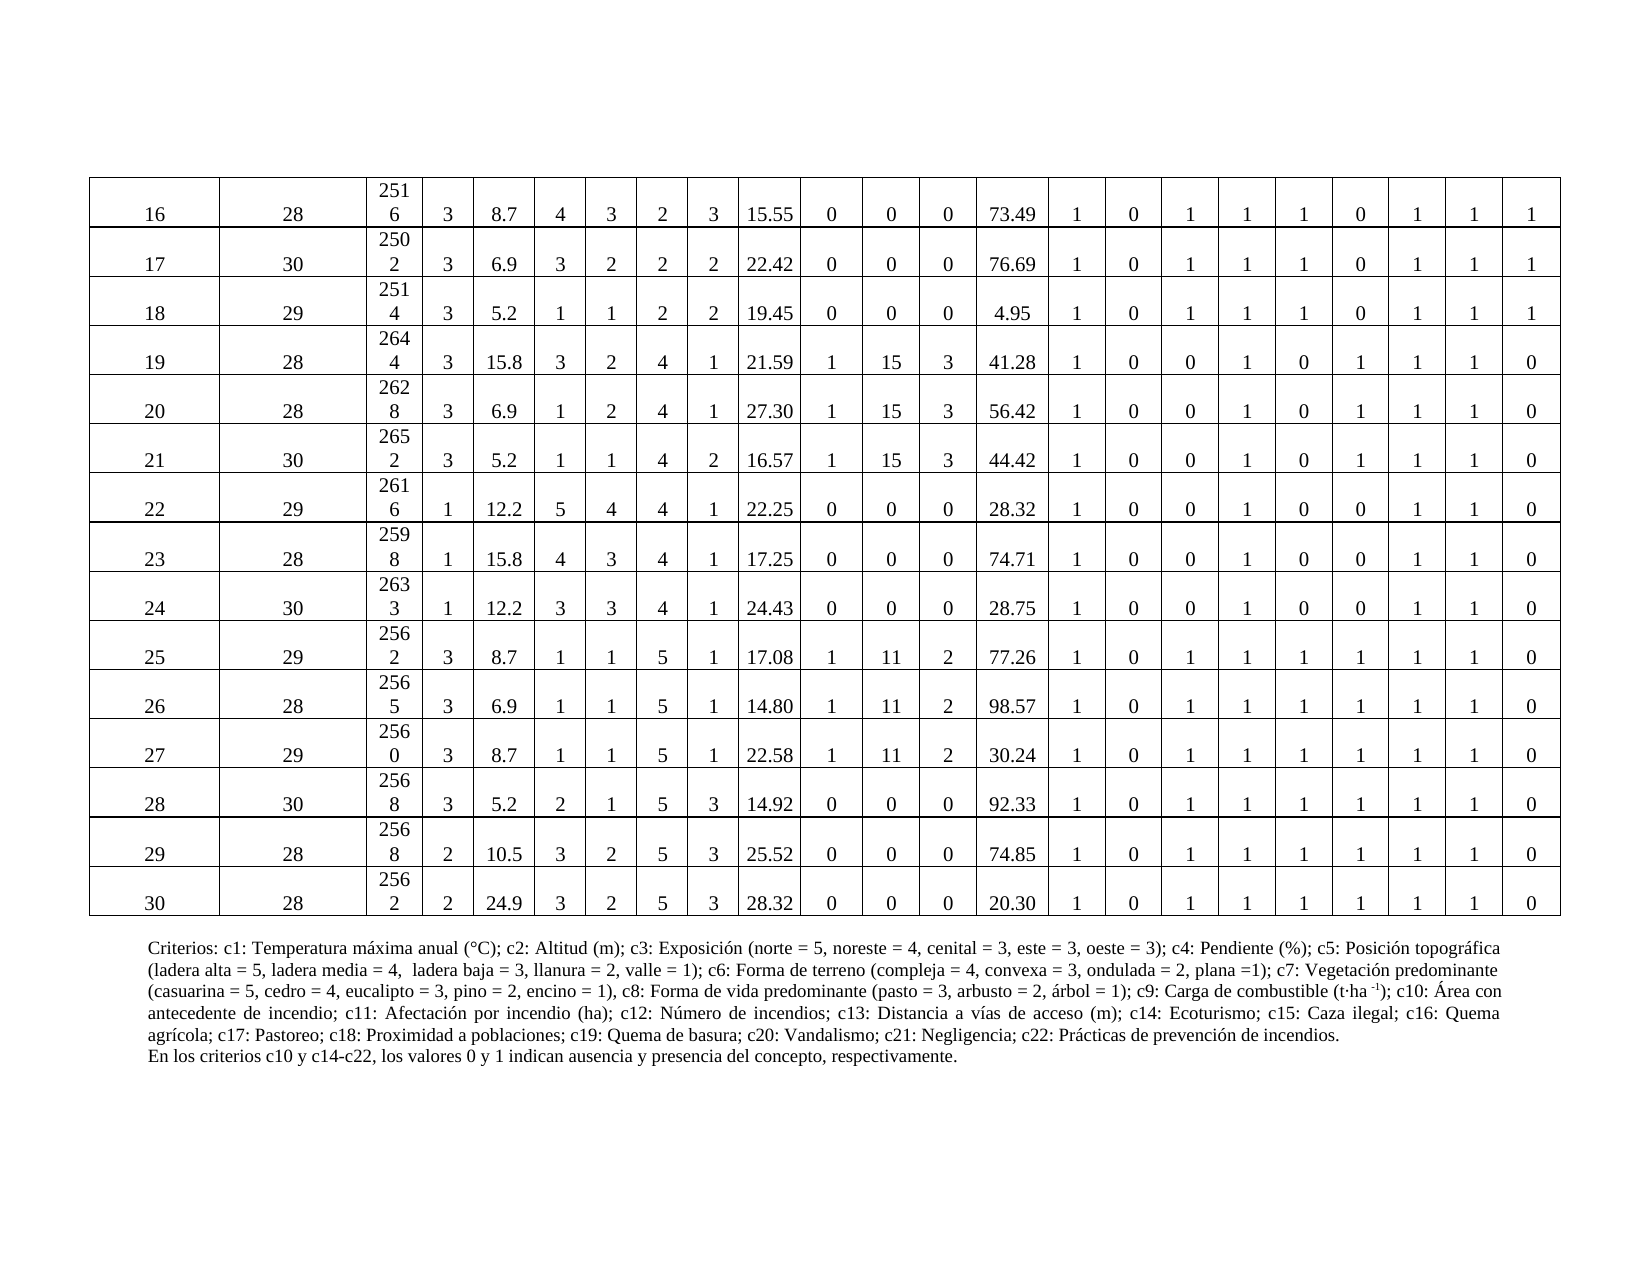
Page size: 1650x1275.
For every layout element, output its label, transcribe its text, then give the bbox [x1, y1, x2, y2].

table_cell 5 [535, 473, 585, 521]
table_cell 1 [1219, 523, 1275, 571]
table_cell 1 [1389, 572, 1445, 620]
table_cell 1 [1049, 867, 1105, 915]
table_cell 0 [1333, 473, 1388, 521]
table_cell 1 [1219, 818, 1275, 866]
table_cell 6.9 [474, 375, 534, 423]
table_cell 1 [801, 326, 862, 374]
table_cell 1 [1219, 867, 1275, 915]
table_cell 1 [1333, 621, 1388, 669]
table_cell 1 [1276, 818, 1332, 866]
table_cell 28.32 [739, 867, 800, 915]
table_cell 4 [637, 572, 687, 620]
table_cell 18 [90, 277, 219, 325]
table_cell 28 [220, 375, 366, 423]
table_cell 3 [920, 375, 976, 423]
table_cell 0 [863, 178, 919, 226]
table_cell 3 [423, 228, 473, 276]
table_cell 1 [1049, 670, 1105, 718]
table_cell 8.7 [474, 719, 534, 767]
table_cell 24 [90, 572, 219, 620]
table_cell 1 [688, 473, 738, 521]
table_cell 1 [586, 768, 636, 816]
table_cell 3 [586, 572, 636, 620]
table_cell 11 [863, 670, 919, 718]
table_cell 0 [863, 228, 919, 276]
table_cell 0 [1106, 818, 1161, 866]
table_cell 4 [637, 424, 687, 472]
table_cell 29 [220, 473, 366, 521]
table_cell 28 [220, 867, 366, 915]
table_cell 1 [1446, 424, 1502, 472]
table_cell 0 [1333, 178, 1388, 226]
table_cell 1 [1049, 277, 1105, 325]
table_cell 20.30 [977, 867, 1048, 915]
table_cell 3 [535, 228, 585, 276]
table_cell 1 [1389, 867, 1445, 915]
table_cell 1 [1219, 621, 1275, 669]
table_cell 22.42 [739, 228, 800, 276]
table_cell 1 [1333, 670, 1388, 718]
table_cell 1 [1389, 473, 1445, 521]
table_cell 2 [586, 228, 636, 276]
table_cell 26 [90, 670, 219, 718]
table_cell 0 [1276, 473, 1332, 521]
table_cell 0 [920, 572, 976, 620]
table_cell 41.28 [977, 326, 1048, 374]
table_cell 1 [1389, 719, 1445, 767]
table_cell 1 [1333, 375, 1388, 423]
table_cell 2565 [367, 670, 422, 718]
table_cell 1 [1503, 228, 1560, 276]
table_cell 10.5 [474, 818, 534, 866]
table_cell 56.42 [977, 375, 1048, 423]
table_cell 1 [1162, 621, 1218, 669]
table_cell 3 [535, 867, 585, 915]
table_cell 0 [1276, 326, 1332, 374]
text Criterios: c1: Temperatura máxima anual (°C); c2: Altitud (m); c3: Exposición (norte = 5, noreste = 4, cenital = 3, este = 3, oeste = 3); c4: Pendiente (%); c5: Posición topográfica (ladera alta = 5, ladera media = 4, ladera baja = 3, llanura = 2, valle = 1); c6: Forma de terreno (compleja = 4, convexa = 3, ondulada = 2, plana =1); c7: Vegetación predominante (casuarina = 5, cedro = 4, eucalipto = 3, pino = 2, encino = 1), c8: Forma de vida predominante (pasto = 3, arbusto = 2, árbol = 1); c9: Carga de combustible (t∙ha-1); c10: Área con antecedente de incendio; c11: Afectación por incendio (ha); c12: Número de incendios; c13: Distancia a vías de acceso (m); c14: Ecoturismo; c15: Caza ilegal; c16: Quema agrícola; c17: Pastoreo; c18: Proximidad a poblaciones; c19: Quema de basura; c20: Vandalismo; c21: Negligencia; c22: Prácticas de prevención de incendios. [148, 937, 1502, 1045]
table_cell 1 [1389, 768, 1445, 816]
table_cell 1 [1162, 867, 1218, 915]
table_cell 3 [423, 277, 473, 325]
table_cell 1 [688, 719, 738, 767]
table_cell 1 [1333, 818, 1388, 866]
table_cell 2652 [367, 424, 422, 472]
table_cell 1 [1446, 818, 1502, 866]
table_cell 0 [1106, 375, 1161, 423]
table_cell 1 [1389, 178, 1445, 226]
table_cell 1 [1219, 228, 1275, 276]
table_cell 1 [1446, 473, 1502, 521]
table_cell 1 [1503, 178, 1560, 226]
table_cell 0 [920, 768, 976, 816]
table_cell 3 [423, 768, 473, 816]
table_cell 1 [1389, 277, 1445, 325]
table_cell 3 [423, 178, 473, 226]
table_cell 14.92 [739, 768, 800, 816]
table_cell 1 [1276, 621, 1332, 669]
table_cell 0 [1503, 424, 1560, 472]
table_cell 4 [637, 326, 687, 374]
table_cell 4.95 [977, 277, 1048, 325]
table_cell 2 [586, 375, 636, 423]
table_cell 1 [1446, 621, 1502, 669]
table_cell 0 [801, 818, 862, 866]
table_cell 0 [1503, 572, 1560, 620]
table_cell 3 [423, 621, 473, 669]
table_cell 1 [1162, 670, 1218, 718]
table_cell 22 [90, 473, 219, 521]
table_cell 29 [220, 621, 366, 669]
table_cell 30 [220, 424, 366, 472]
table_cell 3 [920, 424, 976, 472]
table_cell 1 [1049, 326, 1105, 374]
table_cell 74.85 [977, 818, 1048, 866]
table_cell 1 [1162, 228, 1218, 276]
table_cell 4 [637, 473, 687, 521]
table_cell 1 [586, 277, 636, 325]
table_cell 0 [801, 277, 862, 325]
table_cell 23 [90, 523, 219, 571]
table_cell 28 [220, 818, 366, 866]
table_cell 0 [920, 473, 976, 521]
table_cell 0 [1106, 523, 1161, 571]
table_cell 1 [1219, 178, 1275, 226]
table_cell 3 [423, 326, 473, 374]
table_cell 1 [1049, 375, 1105, 423]
table_cell 2 [637, 228, 687, 276]
table_cell 5 [637, 818, 687, 866]
table_cell 1 [1162, 178, 1218, 226]
table_cell 19 [90, 326, 219, 374]
table_cell 76.69 [977, 228, 1048, 276]
table_cell 1 [1049, 523, 1105, 571]
table_cell 1 [1049, 621, 1105, 669]
table_cell 0 [863, 523, 919, 571]
table_cell 0 [1106, 719, 1161, 767]
table_cell 24.9 [474, 867, 534, 915]
table_cell 0 [801, 572, 862, 620]
table_cell 6.9 [474, 228, 534, 276]
table_cell 0 [863, 768, 919, 816]
table_cell 1 [1446, 670, 1502, 718]
table_cell 11 [863, 621, 919, 669]
table_cell 0 [1276, 572, 1332, 620]
table_cell 0 [1106, 768, 1161, 816]
table_cell 1 [1389, 621, 1445, 669]
table_cell 3 [586, 178, 636, 226]
table_cell 0 [1333, 228, 1388, 276]
table_cell 11 [863, 719, 919, 767]
table_cell 25.52 [739, 818, 800, 866]
table_cell 1 [1049, 473, 1105, 521]
table_cell 1 [1333, 768, 1388, 816]
table_cell 28.75 [977, 572, 1048, 620]
table_cell 1 [1276, 867, 1332, 915]
table_cell 0 [1106, 228, 1161, 276]
table_cell 1 [1219, 326, 1275, 374]
table_cell 1 [1276, 719, 1332, 767]
table_cell 1 [1389, 818, 1445, 866]
table_cell 0 [920, 178, 976, 226]
table_cell 1 [535, 375, 585, 423]
table_cell 0 [1333, 572, 1388, 620]
table_cell 1 [1276, 178, 1332, 226]
table_cell 2516 [367, 178, 422, 226]
table_cell 0 [1106, 424, 1161, 472]
table_cell 0 [863, 473, 919, 521]
table_cell 1 [801, 719, 862, 767]
table_cell 3 [535, 326, 585, 374]
table_cell 0 [863, 818, 919, 866]
table_cell 77.26 [977, 621, 1048, 669]
table_cell 1 [1389, 523, 1445, 571]
table_cell 0 [1503, 326, 1560, 374]
table_cell 2 [637, 277, 687, 325]
table_cell 1 [1389, 326, 1445, 374]
table_cell 1 [1049, 178, 1105, 226]
table_cell 1 [1049, 572, 1105, 620]
table_cell 15 [863, 375, 919, 423]
table_cell 3 [423, 670, 473, 718]
table_cell 0 [920, 228, 976, 276]
table_cell 2560 [367, 719, 422, 767]
table_cell 0 [1333, 277, 1388, 325]
table_cell 0 [1106, 867, 1161, 915]
table_cell 4 [637, 523, 687, 571]
table_cell 5.2 [474, 277, 534, 325]
table_cell 28 [220, 326, 366, 374]
table_cell 12.2 [474, 473, 534, 521]
table_cell 30.24 [977, 719, 1048, 767]
table_cell 0 [1503, 867, 1560, 915]
table_cell 1 [586, 621, 636, 669]
table_cell 1 [586, 719, 636, 767]
table_cell 1 [1219, 277, 1275, 325]
table_cell 1 [1162, 719, 1218, 767]
table_cell 1 [1276, 228, 1332, 276]
table_cell 1 [1446, 768, 1502, 816]
table_cell 0 [1106, 178, 1161, 226]
table_cell 0 [801, 867, 862, 915]
table_cell 3 [586, 523, 636, 571]
table_cell 5 [637, 768, 687, 816]
table_cell 17 [90, 228, 219, 276]
table_cell 0 [801, 523, 862, 571]
table_cell 5 [637, 719, 687, 767]
table_cell 0 [1162, 473, 1218, 521]
table_cell 1 [1219, 424, 1275, 472]
table_cell 29 [220, 719, 366, 767]
table_cell 0 [1503, 473, 1560, 521]
table_cell 1 [688, 621, 738, 669]
table_cell 30 [220, 768, 366, 816]
table_cell 30 [220, 572, 366, 620]
table_cell 1 [1276, 670, 1332, 718]
table_cell 1 [1219, 572, 1275, 620]
table_cell 0 [920, 818, 976, 866]
table_cell 0 [1162, 375, 1218, 423]
table_cell 3 [423, 719, 473, 767]
table_cell 0 [1503, 719, 1560, 767]
table_cell 2 [586, 818, 636, 866]
table_cell 27 [90, 719, 219, 767]
table_cell 1 [423, 572, 473, 620]
table_cell 0 [920, 277, 976, 325]
table_cell 1 [1219, 768, 1275, 816]
table_cell 1 [1446, 277, 1502, 325]
table_cell 1 [1503, 277, 1560, 325]
table_cell 5 [637, 621, 687, 669]
table_cell 0 [1276, 375, 1332, 423]
table_cell 1 [1446, 375, 1502, 423]
table_cell 1 [1219, 375, 1275, 423]
table_cell 5.2 [474, 768, 534, 816]
table_cell 0 [863, 277, 919, 325]
table_cell 15 [863, 424, 919, 472]
table_cell 0 [1503, 523, 1560, 571]
table_cell 1 [586, 424, 636, 472]
table_cell 1 [1389, 375, 1445, 423]
table_cell 1 [1446, 719, 1502, 767]
table_cell 28 [220, 670, 366, 718]
table_cell 8.7 [474, 621, 534, 669]
table_cell 8.7 [474, 178, 534, 226]
table_cell 17.25 [739, 523, 800, 571]
table_cell 19.45 [739, 277, 800, 325]
table_cell 0 [1333, 523, 1388, 571]
table_cell 0 [1503, 768, 1560, 816]
table_cell 2 [637, 178, 687, 226]
table_cell 2 [586, 867, 636, 915]
table_cell 1 [1276, 768, 1332, 816]
table_cell 29 [90, 818, 219, 866]
table_cell 1 [535, 621, 585, 669]
table_cell 1 [1219, 719, 1275, 767]
table_cell 1 [1446, 523, 1502, 571]
table_cell 2 [423, 867, 473, 915]
table_cell 0 [863, 572, 919, 620]
table_cell 1 [1219, 670, 1275, 718]
table_cell 15 [863, 326, 919, 374]
table_cell 1 [801, 670, 862, 718]
table_cell 2 [920, 621, 976, 669]
table_cell 14.80 [739, 670, 800, 718]
table_cell 2 [688, 228, 738, 276]
table_cell 3 [920, 326, 976, 374]
table_cell 1 [1049, 768, 1105, 816]
table_cell 1 [1446, 867, 1502, 915]
table_cell 5 [637, 867, 687, 915]
table_cell 2502 [367, 228, 422, 276]
table_cell 0 [1276, 424, 1332, 472]
table_cell 0 [1162, 326, 1218, 374]
table_cell 0 [1162, 572, 1218, 620]
table_cell 1 [1276, 277, 1332, 325]
table_cell 16 [90, 178, 219, 226]
table_cell 15.8 [474, 523, 534, 571]
table_cell 1 [1446, 572, 1502, 620]
table_cell 0 [801, 473, 862, 521]
table_cell 1 [688, 572, 738, 620]
table_cell 1 [688, 375, 738, 423]
table_cell 1 [1162, 768, 1218, 816]
table_cell 3 [688, 768, 738, 816]
table_cell 0 [1106, 473, 1161, 521]
table_cell 2616 [367, 473, 422, 521]
table_cell 2644 [367, 326, 422, 374]
table_cell 5.2 [474, 424, 534, 472]
table_cell 2514 [367, 277, 422, 325]
table_cell 2 [423, 818, 473, 866]
table_cell 0 [801, 178, 862, 226]
table_cell 1 [801, 375, 862, 423]
table_cell 1 [586, 670, 636, 718]
table_cell 22.25 [739, 473, 800, 521]
table_cell 28 [220, 178, 366, 226]
table_cell 73.49 [977, 178, 1048, 226]
table_cell 30 [220, 228, 366, 276]
table_cell 0 [1106, 326, 1161, 374]
table_cell 1 [1049, 424, 1105, 472]
table_cell 1 [1389, 670, 1445, 718]
table_cell 6.9 [474, 670, 534, 718]
table_cell 1 [801, 621, 862, 669]
table_cell 2 [688, 277, 738, 325]
table_cell 1 [1333, 326, 1388, 374]
table_cell 25 [90, 621, 219, 669]
table_cell 1 [423, 523, 473, 571]
table_cell 2 [586, 326, 636, 374]
table_cell 2 [920, 670, 976, 718]
table_cell 2598 [367, 523, 422, 571]
text En los criterios c10 y c14-c22, los valores 0 y 1 indican ausencia y presencia del concepto, respectivamente. [148, 1045, 1502, 1067]
table_cell 44.42 [977, 424, 1048, 472]
table_cell 17.08 [739, 621, 800, 669]
table_cell 1 [535, 670, 585, 718]
table_cell 1 [688, 523, 738, 571]
table_cell 30 [90, 867, 219, 915]
table_cell 0 [801, 228, 862, 276]
table_cell 0 [1503, 621, 1560, 669]
table_cell 2 [535, 768, 585, 816]
table_cell 98.57 [977, 670, 1048, 718]
table_cell 5 [637, 670, 687, 718]
table_cell 2633 [367, 572, 422, 620]
table_cell 1 [688, 670, 738, 718]
table_cell 0 [920, 867, 976, 915]
table_cell 2562 [367, 621, 422, 669]
table_cell 2568 [367, 818, 422, 866]
table_cell 0 [1106, 621, 1161, 669]
table_cell 3 [535, 572, 585, 620]
table_cell 21.59 [739, 326, 800, 374]
table_cell 1 [1446, 178, 1502, 226]
table_cell 1 [688, 326, 738, 374]
table_cell 0 [801, 768, 862, 816]
table_cell 0 [1106, 670, 1161, 718]
table_cell 1 [801, 424, 862, 472]
table_cell 1 [1333, 719, 1388, 767]
table_cell 1 [1333, 424, 1388, 472]
table_cell 1 [1446, 326, 1502, 374]
table_cell 1 [423, 473, 473, 521]
table_cell 15.8 [474, 326, 534, 374]
table_cell 2628 [367, 375, 422, 423]
table_cell 1 [535, 424, 585, 472]
table_cell 4 [586, 473, 636, 521]
table_cell 0 [1503, 375, 1560, 423]
table_cell 0 [1162, 523, 1218, 571]
table_cell 2 [688, 424, 738, 472]
table_cell 22.58 [739, 719, 800, 767]
table_cell 1 [1446, 228, 1502, 276]
table_cell 74.71 [977, 523, 1048, 571]
table_cell 2562 [367, 867, 422, 915]
table_cell 3 [423, 424, 473, 472]
table_cell 0 [1503, 670, 1560, 718]
table_cell 1 [1049, 719, 1105, 767]
table_cell 2 [920, 719, 976, 767]
table_cell 1 [1219, 473, 1275, 521]
table_cell 3 [688, 178, 738, 226]
table_cell 3 [535, 818, 585, 866]
table_cell 12.2 [474, 572, 534, 620]
table_cell 2568 [367, 768, 422, 816]
table_cell 27.30 [739, 375, 800, 423]
table_cell 4 [637, 375, 687, 423]
table_cell 1 [1049, 818, 1105, 866]
table_cell 4 [535, 178, 585, 226]
table_cell 29 [220, 277, 366, 325]
table_cell 0 [1503, 818, 1560, 866]
table_cell 21 [90, 424, 219, 472]
table_cell 3 [423, 375, 473, 423]
table_cell 20 [90, 375, 219, 423]
table_cell 1 [1333, 867, 1388, 915]
table_cell 1 [1049, 228, 1105, 276]
table_cell 15.55 [739, 178, 800, 226]
table_cell 1 [1389, 424, 1445, 472]
table_cell 0 [1106, 277, 1161, 325]
table_cell 0 [920, 523, 976, 571]
table_cell 28.32 [977, 473, 1048, 521]
table_cell 4 [535, 523, 585, 571]
table_cell 24.43 [739, 572, 800, 620]
table_cell 92.33 [977, 768, 1048, 816]
table_cell 1 [1162, 818, 1218, 866]
table_cell 0 [1162, 424, 1218, 472]
table_cell 28 [90, 768, 219, 816]
table_cell 1 [535, 277, 585, 325]
table_cell 1 [535, 719, 585, 767]
table_cell 0 [1106, 572, 1161, 620]
table_cell 3 [688, 867, 738, 915]
table_cell 0 [1276, 523, 1332, 571]
table_cell 3 [688, 818, 738, 866]
table_cell 0 [863, 867, 919, 915]
table_cell 16.57 [739, 424, 800, 472]
table_cell 28 [220, 523, 366, 571]
table_cell 1 [1389, 228, 1445, 276]
table_cell 1 [1162, 277, 1218, 325]
